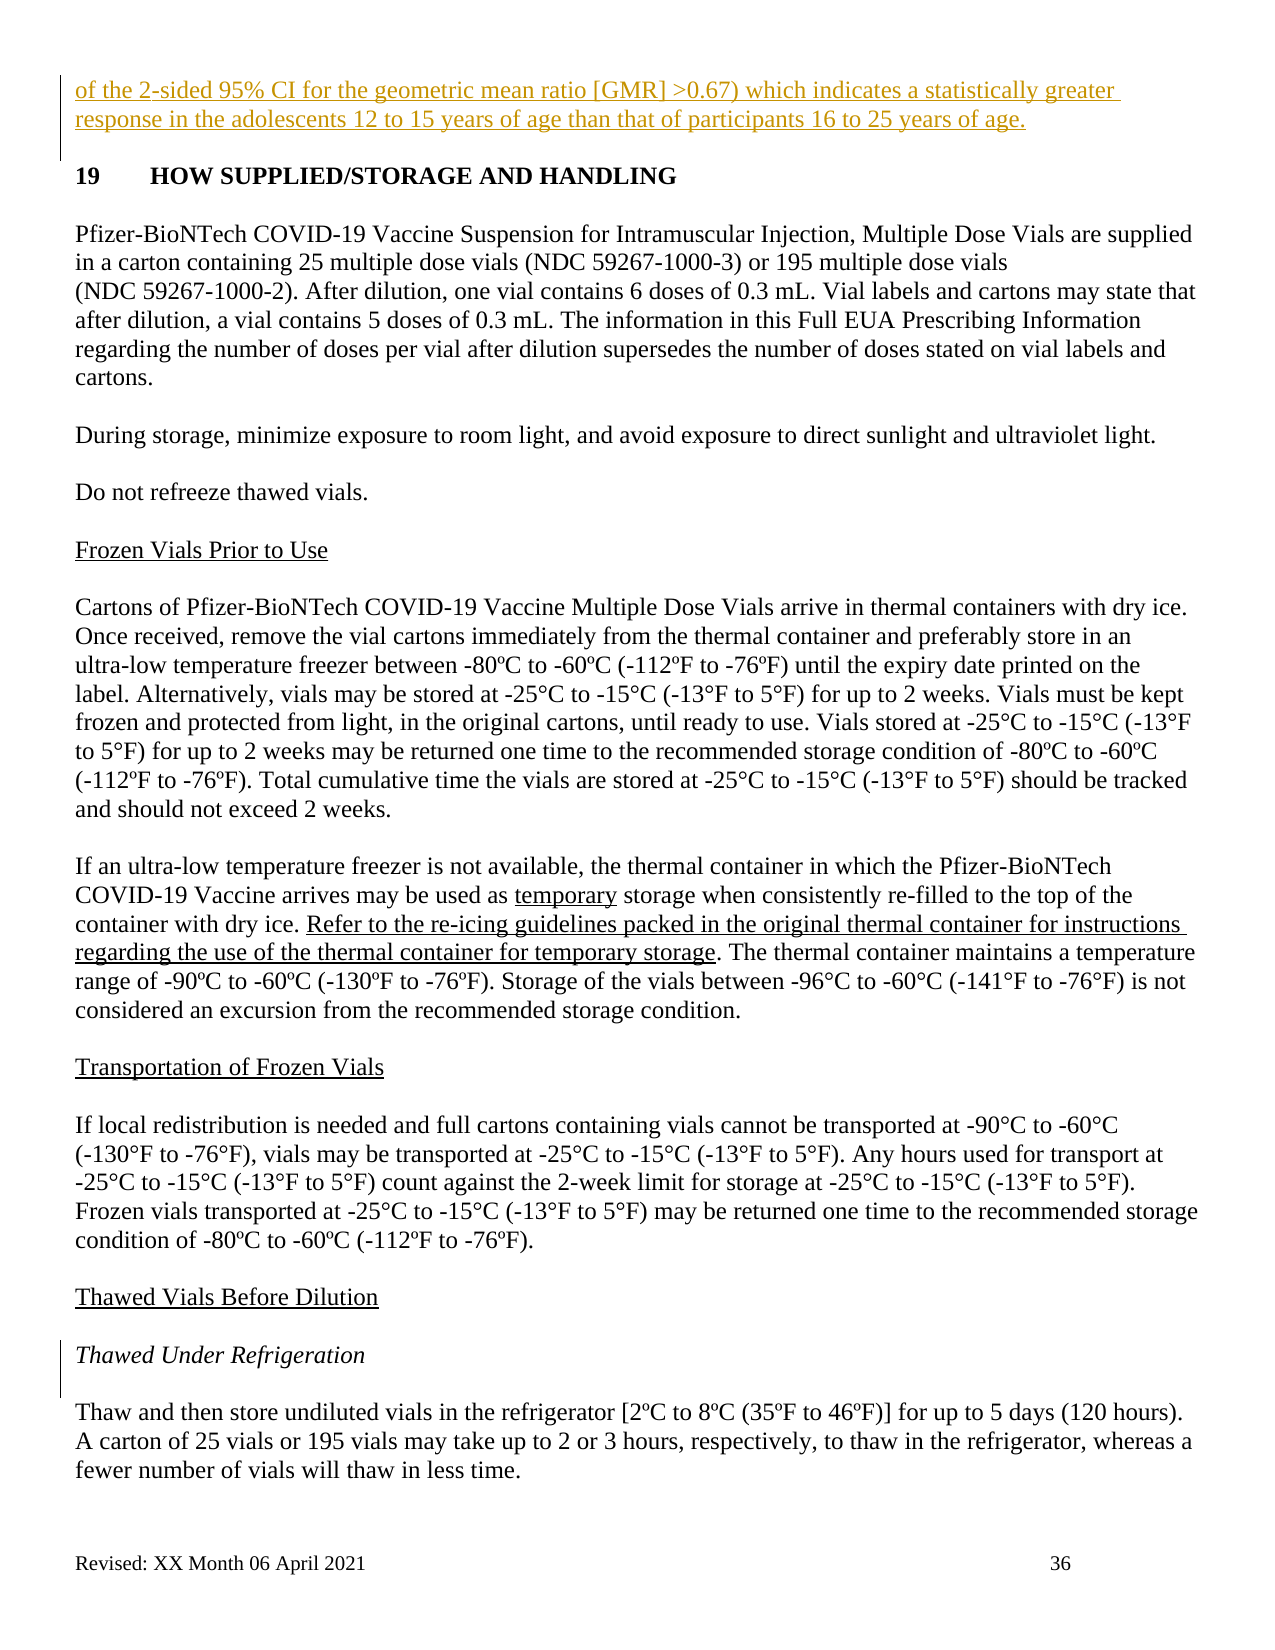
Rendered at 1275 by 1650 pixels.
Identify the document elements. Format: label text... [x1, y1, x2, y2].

text Thawed Vials Before Dilution [75, 1282, 1200, 1311]
text Transportation of Frozen Vials [75, 1052, 1200, 1081]
text Frozen Vials Prior to Use [75, 535, 1200, 564]
text Pfizer-BioNTech COVID-19 Vaccine Suspension for Intramuscular Injection, Multiple Dose Vials are supplied in a carton containing 25 multiple dose vials (NDC 59267-1000-3) or 195 multiple dose vials (NDC 59267-1000-2). After dilution, one vial contains 6 doses of 0.3 mL. Vial labels and cartons may state that after dilution, a vial contains 5 doses of 0.3 mL. The information in this Full EUA Prescribing Information regarding the number of doses per vial after dilution supersedes the number of doses stated on vial labels and cartons. [75, 219, 1200, 391]
text If an ultra-low temperature freezer is not available, the thermal container in which the Pfizer-BioNTech COVID-19 Vaccine arrives may be used as temporary storage when consistently re-filled to the top of the container with dry ice. Refer to the re-icing guidelines packed in the original thermal container for instructions regarding the use of the thermal container for temporary storage. The thermal container maintains a temperature range of -90ºC to -60ºC (-130ºF to -76ºF). Storage of the vials between -96°C to -60°C (-141°F to -76°F) is not considered an excursion from the recommended storage condition. [75, 851, 1200, 1024]
text Thawed Under Refrigeration [75, 1340, 1200, 1369]
text During storage, minimize exposure to room light, and avoid exposure to direct sunlight and ultraviolet light. [75, 420, 1200, 449]
text 19 HOW SUPPLIED/STORAGE AND HANDLING [75, 161, 1200, 190]
text Thaw and then store undiluted vials in the refrigerator [2ºC to 8ºC (35ºF to 46ºF)] for up to 5 days (120 hours). A carton of 25 vials or 195 vials may take up to 2 or 3 hours, respectively, to thaw in the refrigerator, whereas a fewer number of vials will thaw in less time. [75, 1397, 1200, 1484]
text Do not refreeze thawed vials. [75, 477, 1200, 506]
text If local redistribution is needed and full cartons containing vials cannot be transported at -90°C to -60°C (-130°F to -76°F), vials may be transported at -25°C to -15°C (-13°F to 5°F). Any hours used for transport at -25°C to -15°C (-13°F to 5°F) count against the 2-week limit for storage at -25°C to -15°C (-13°F to 5°F). Frozen vials transported at -25°C to -15°C (-13°F to 5°F) may be returned one time to the recommended storage condition of -80ºC to -60ºC (-112ºF to -76ºF). [75, 1110, 1200, 1254]
text Cartons of Pfizer-BioNTech COVID-19 Vaccine Multiple Dose Vials arrive in thermal containers with dry ice. Once received, remove the vial cartons immediately from the thermal container and preferably store in an ultra-low temperature freezer between -80ºC to -60ºC (-112ºF to -76ºF) until the expiry date printed on the label. Alternatively, vials may be stored at -25°C to -15°C (-13°F to 5°F) for up to 2 weeks. Vials must be kept frozen and protected from light, in the original cartons, until ready to use. Vials stored at -25°C to -15°C (-13°F to 5°F) for up to 2 weeks may be returned one time to the recommended storage condition of -80ºC to -60ºC (-112ºF to -76ºF). Total cumulative time the vials are stored at -25°C to -15°C (-13°F to 5°F) should be tracked and should not exceed 2 weeks. [75, 592, 1200, 822]
